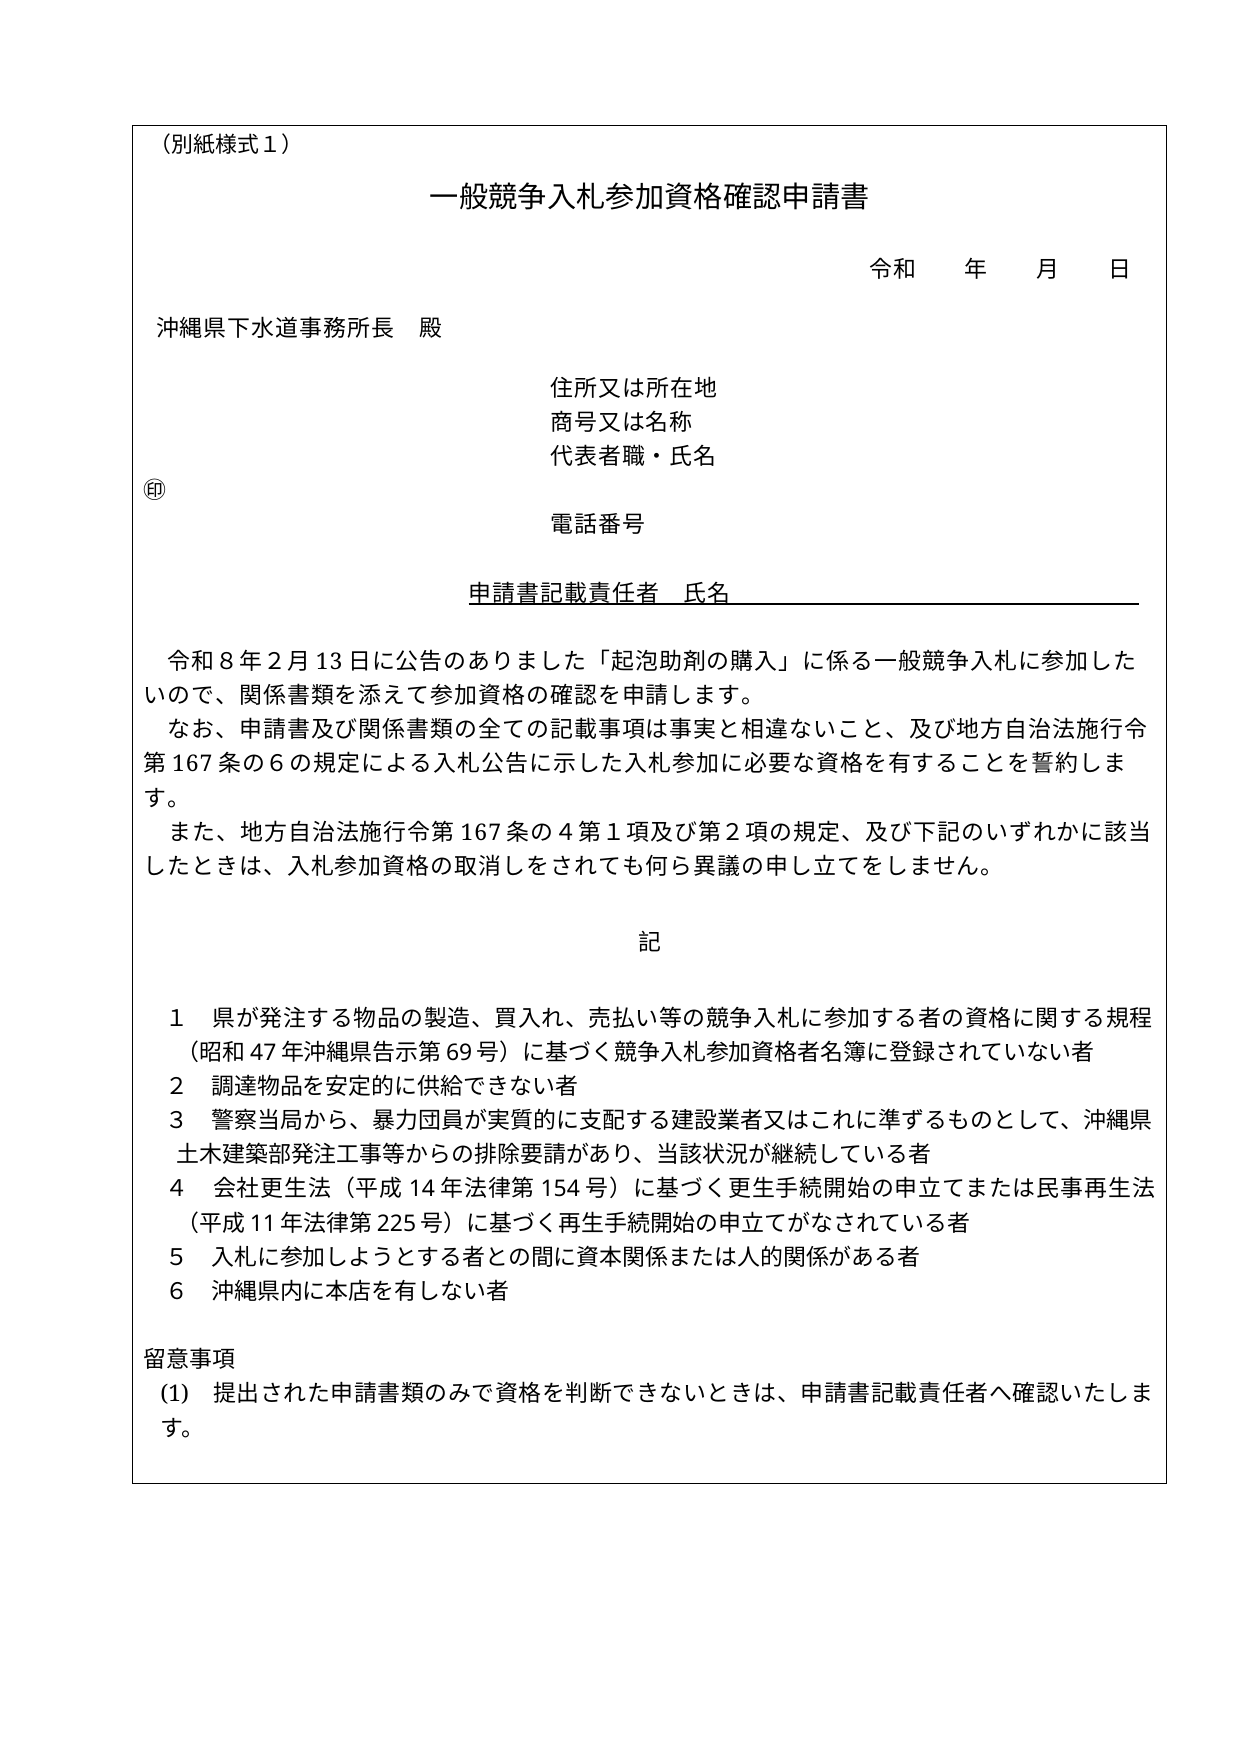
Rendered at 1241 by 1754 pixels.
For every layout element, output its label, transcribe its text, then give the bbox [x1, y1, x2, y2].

table_header （別紙様式１） 一般競争入札参加資格確認申請書 令和 年 月 日 沖縄県下水道事務所長 殿 住所又は所在地 商号又は名称 代表者職・氏名 ㊞ 電話番号 申請書記載責任者 氏名 電話番号 令和８年２月13日に公告のありました「起泡助剤の購入」に係る一般競争入札に参加したいので、関係書類を添えて参加資格の確認を申請します。 なお、申請書及び関係書類の全ての記載事項は事実と相違ないこと、及び地方自治法施行令第167条の６の規定による入札公告に示した入札参加に必要な資格を有することを誓約します。 また、地方自治法施行令第167条の４第１項及び第２項の規定、及び下記のいずれかに該当したときは、入札参加資格の取消しをされても何ら異議の申し立てをしません。 記 １ 県が発注する物品の製造、買入れ、売払い等の競争入札に参加する者の資格に関する規程（昭和47年沖縄県告示第69号）に基づく競争入札参加資格者名簿に登録されていない者 ２ 調達物品を安定的に供給できない者 ３ 警察当局から、暴力団員が実質的に支配する建設業者又はこれに準ずるものとして、沖縄県土木建築部発注工事等からの排除要請があり、当該状況が継続している者 ４ 会社更生法（平成14年法律第154号）に基づく更生手続開始の申立てまたは民事再生法（平成11年法律第225号）に基づく再生手続開始の申立てがなされている者 ５ 入札に参加しようとする者との間に資本関係または人的関係がある者 ６ 沖縄県内に本店を有しない者 留意事項 (1) 提出された申請書類のみで資格を判断できないときは、申請書記載責任者へ確認いたします。 [133, 126, 1166, 1483]
